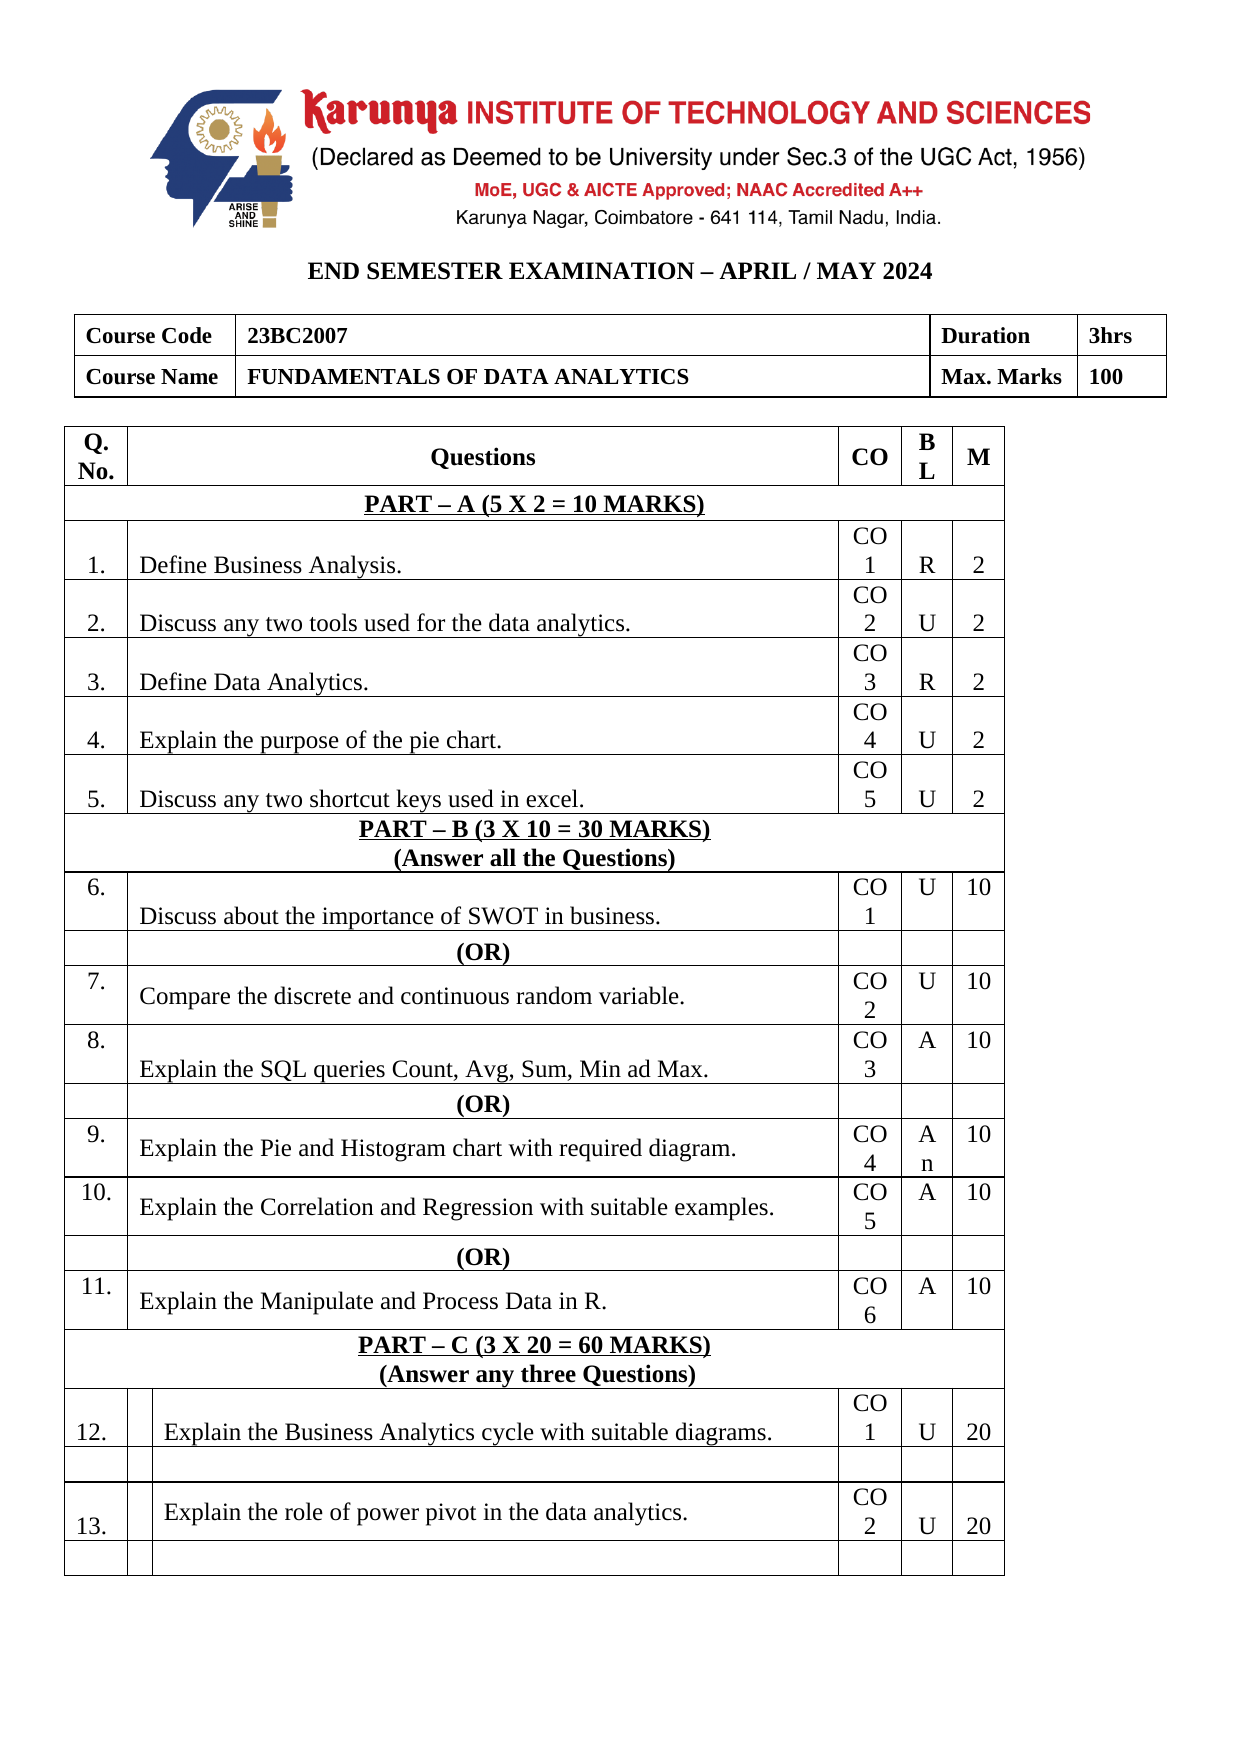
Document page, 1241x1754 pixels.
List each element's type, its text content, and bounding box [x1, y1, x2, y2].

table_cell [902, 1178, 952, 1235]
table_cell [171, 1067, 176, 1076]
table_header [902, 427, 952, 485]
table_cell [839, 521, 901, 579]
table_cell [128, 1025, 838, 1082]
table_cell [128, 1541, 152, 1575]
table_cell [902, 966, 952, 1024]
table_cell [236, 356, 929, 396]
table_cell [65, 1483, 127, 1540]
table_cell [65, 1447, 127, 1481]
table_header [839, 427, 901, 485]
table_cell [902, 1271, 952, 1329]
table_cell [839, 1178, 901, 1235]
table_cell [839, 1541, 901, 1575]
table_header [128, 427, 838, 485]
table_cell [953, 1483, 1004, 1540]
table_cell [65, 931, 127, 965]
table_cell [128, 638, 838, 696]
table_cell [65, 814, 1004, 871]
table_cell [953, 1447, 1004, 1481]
text END SEMESTER EXAMINATION – APRIL / MAY 2024 [150, 256, 1090, 285]
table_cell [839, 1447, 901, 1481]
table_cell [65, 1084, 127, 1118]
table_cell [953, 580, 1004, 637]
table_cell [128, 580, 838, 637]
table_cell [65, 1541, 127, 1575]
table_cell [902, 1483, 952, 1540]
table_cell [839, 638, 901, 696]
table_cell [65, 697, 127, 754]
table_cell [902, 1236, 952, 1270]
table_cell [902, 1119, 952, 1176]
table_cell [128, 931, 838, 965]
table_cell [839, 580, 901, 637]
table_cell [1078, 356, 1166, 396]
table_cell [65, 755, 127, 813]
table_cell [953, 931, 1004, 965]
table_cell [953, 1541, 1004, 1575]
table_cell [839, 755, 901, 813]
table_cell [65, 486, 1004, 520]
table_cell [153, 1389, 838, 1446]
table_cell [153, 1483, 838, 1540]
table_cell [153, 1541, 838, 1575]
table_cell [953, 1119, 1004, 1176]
picture [150, 89, 1091, 228]
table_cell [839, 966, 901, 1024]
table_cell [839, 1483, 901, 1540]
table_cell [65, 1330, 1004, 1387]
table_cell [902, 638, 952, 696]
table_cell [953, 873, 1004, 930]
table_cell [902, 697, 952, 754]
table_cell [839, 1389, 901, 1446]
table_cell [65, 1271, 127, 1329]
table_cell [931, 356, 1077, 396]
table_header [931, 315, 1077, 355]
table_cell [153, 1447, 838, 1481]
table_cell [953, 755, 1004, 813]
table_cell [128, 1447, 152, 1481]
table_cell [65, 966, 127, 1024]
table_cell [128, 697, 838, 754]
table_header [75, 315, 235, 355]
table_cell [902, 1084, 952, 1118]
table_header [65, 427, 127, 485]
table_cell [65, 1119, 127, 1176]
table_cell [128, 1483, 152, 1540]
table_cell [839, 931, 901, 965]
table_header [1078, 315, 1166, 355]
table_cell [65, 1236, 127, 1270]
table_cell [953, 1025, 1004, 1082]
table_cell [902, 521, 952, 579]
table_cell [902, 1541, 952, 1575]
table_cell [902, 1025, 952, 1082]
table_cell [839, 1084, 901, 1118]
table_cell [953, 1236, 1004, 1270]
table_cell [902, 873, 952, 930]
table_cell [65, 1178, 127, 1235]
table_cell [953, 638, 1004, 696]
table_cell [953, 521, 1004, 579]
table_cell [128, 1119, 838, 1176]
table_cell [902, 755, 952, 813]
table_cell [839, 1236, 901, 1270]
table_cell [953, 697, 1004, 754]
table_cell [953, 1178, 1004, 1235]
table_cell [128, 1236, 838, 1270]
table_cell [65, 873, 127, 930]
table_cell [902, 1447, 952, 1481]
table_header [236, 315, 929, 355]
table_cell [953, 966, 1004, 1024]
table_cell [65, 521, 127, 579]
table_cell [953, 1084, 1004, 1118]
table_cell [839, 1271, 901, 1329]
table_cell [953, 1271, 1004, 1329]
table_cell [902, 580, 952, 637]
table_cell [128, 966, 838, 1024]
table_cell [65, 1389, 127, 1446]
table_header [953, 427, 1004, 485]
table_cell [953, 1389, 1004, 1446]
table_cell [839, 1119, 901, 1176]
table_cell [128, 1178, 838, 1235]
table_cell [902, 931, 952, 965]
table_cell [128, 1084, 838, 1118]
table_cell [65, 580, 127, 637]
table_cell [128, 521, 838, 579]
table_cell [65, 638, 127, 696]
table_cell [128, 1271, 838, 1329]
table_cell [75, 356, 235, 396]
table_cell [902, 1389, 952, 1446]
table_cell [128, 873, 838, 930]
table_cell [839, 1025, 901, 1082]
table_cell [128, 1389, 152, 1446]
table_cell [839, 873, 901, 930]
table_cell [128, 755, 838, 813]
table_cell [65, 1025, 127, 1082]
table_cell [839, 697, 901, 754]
